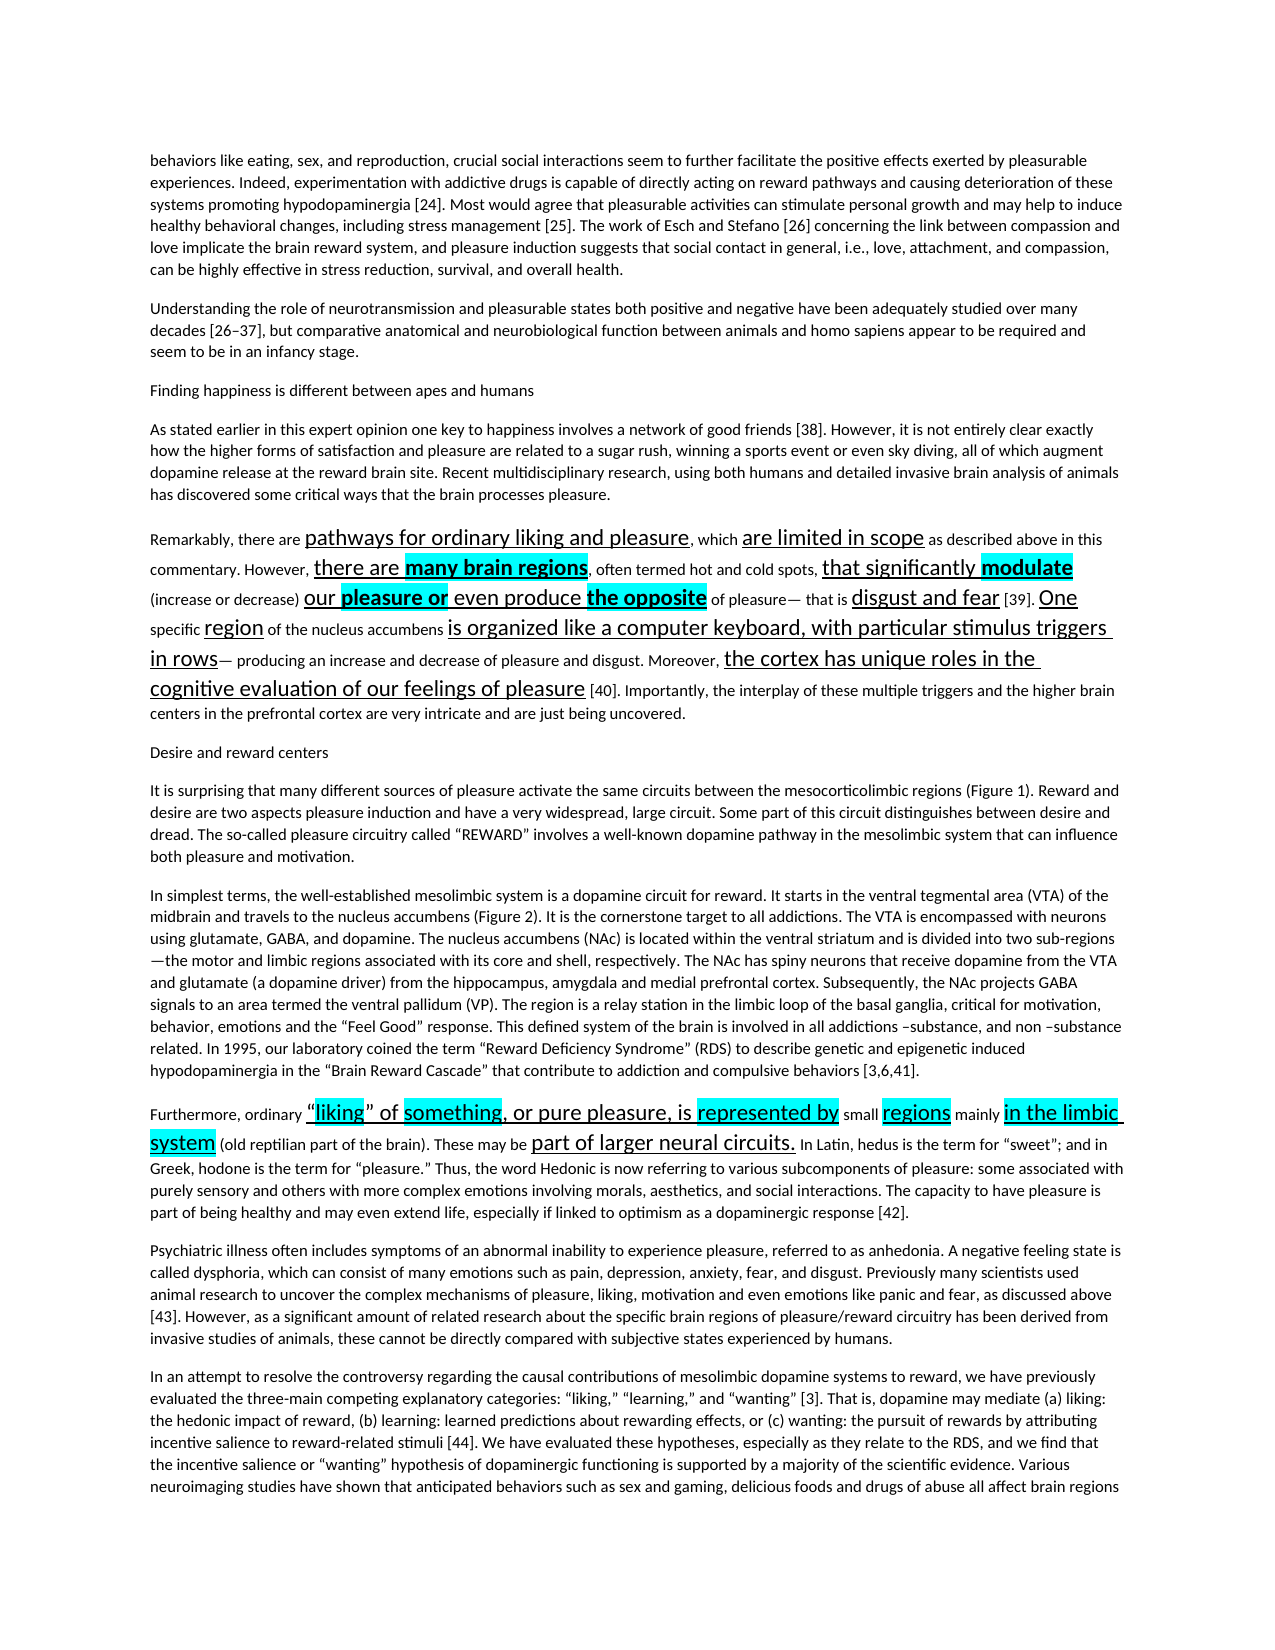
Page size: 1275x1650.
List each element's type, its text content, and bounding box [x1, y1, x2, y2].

text Finding happiness is different between apes and humans [150, 380, 1125, 401]
text As stated earlier in this expert opinion one key to happiness involves a network of good friends [38]. However, it is not entirely clear exactly how the higher forms of satisfaction and pleasure are related to a sugar rush, winning a sports event or even sky diving, all of which augment dopamine release at the reward brain site. Recent multidisciplinary research, using both humans and detailed invasive brain analysis of animals has discovered some critical ways that the brain processes pleasure. [150, 419, 1125, 505]
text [150, 1366, 1125, 1496]
text Furthermore, ordinary “liking” of something, or pure pleasure, is represented by small regions mainly in the limbic system (old reptilian part of the brain). These may be part of larger neural circuits. In Latin, hedus is the term for “sweet”; and in Greek, hodone is the term for “pleasure.” Thus, the word Hedonic is now referring to various subcomponents of pleasure: some associated with purely sensory and others with more complex emotions involving morals, aesthetics, and social interactions. The capacity to have pleasure is part of being healthy and may even extend life, especially if linked to optimism as a dopaminergic response [42]. [150, 1098, 1125, 1222]
text Desire and reward centers [150, 742, 1125, 762]
text Remarkably, there are pathways for ordinary liking and pleasure, which are limited in scope as described above in this commentary. However, there are many brain regions, often termed hot and cold spots, that significantly modulate (increase or decrease) our pleasure or even produce the opposite of pleasure— that is disgust and fear [39]. One specific region of the nucleus accumbens is organized like a computer keyboard, with particular stimulus triggers in rows— producing an increase and decrease of pleasure and disgust. Moreover, the cortex has unique roles in the cognitive evaluation of our feelings of pleasure [40]. Importantly, the interplay of these multiple triggers and the higher brain centers in the prefrontal cortex are very intricate and are just being uncovered. [150, 523, 1125, 724]
text It is surprising that many different sources of pleasure activate the same circuits between the mesocorticolimbic regions (Figure 1). Reward and desire are two aspects pleasure induction and have a very widespread, large circuit. Some part of this circuit distinguishes between desire and dread. The so-called pleasure circuitry called “REWARD” involves a well-known dopamine pathway in the mesolimbic system that can influence both pleasure and motivation. [150, 781, 1125, 867]
text Psychiatric illness often includes symptoms of an abnormal inability to experience pleasure, referred to as anhedonia. A negative feeling state is called dysphoria, which can consist of many emotions such as pain, depression, anxiety, fear, and disgust. Previously many scientists used animal research to uncover the complex mechanisms of pleasure, liking, motivation and even emotions like panic and fear, as discussed above [43]. However, as a significant amount of related research about the specific brain regions of pleasure/reward circuitry has been derived from invasive studies of animals, these cannot be directly compared with subjective states experienced by humans. [150, 1240, 1125, 1348]
text Understanding the role of neurotransmission and pleasurable states both positive and negative have been adequately studied over many decades [26–37], but comparative anatomical and neurobiological function between animals and homo sapiens appear to be required and seem to be in an infancy stage. [150, 298, 1125, 362]
text In simplest terms, the well-established mesolimbic system is a dopamine circuit for reward. It starts in the ventral tegmental area (VTA) of the midbrain and travels to the nucleus accumbens (Figure 2). It is the cornerstone target to all addictions. The VTA is encompassed with neurons using glutamate, GABA, and dopamine. The nucleus accumbens (NAc) is located within the ventral striatum and is divided into two sub-regions—the motor and limbic regions associated with its core and shell, respectively. The NAc has spiny neurons that receive dopamine from the VTA and glutamate (a dopamine driver) from the hippocampus, amygdala and medial prefrontal cortex. Subsequently, the NAc projects GABA signals to an area termed the ventral pallidum (VP). The region is a relay station in the limbic loop of the basal ganglia, critical for motivation, behavior, emotions and the “Feel Good” response. This defined system of the brain is involved in all addictions –substance, and non –substance related. In 1995, our laboratory coined the term “Reward Deficiency Syndrome” (RDS) to describe genetic and epigenetic induced hypodopaminergia in the “Brain Reward Cascade” that contribute to addiction and compulsive behaviors [3,6,41]. [150, 885, 1125, 1080]
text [150, 150, 1125, 280]
